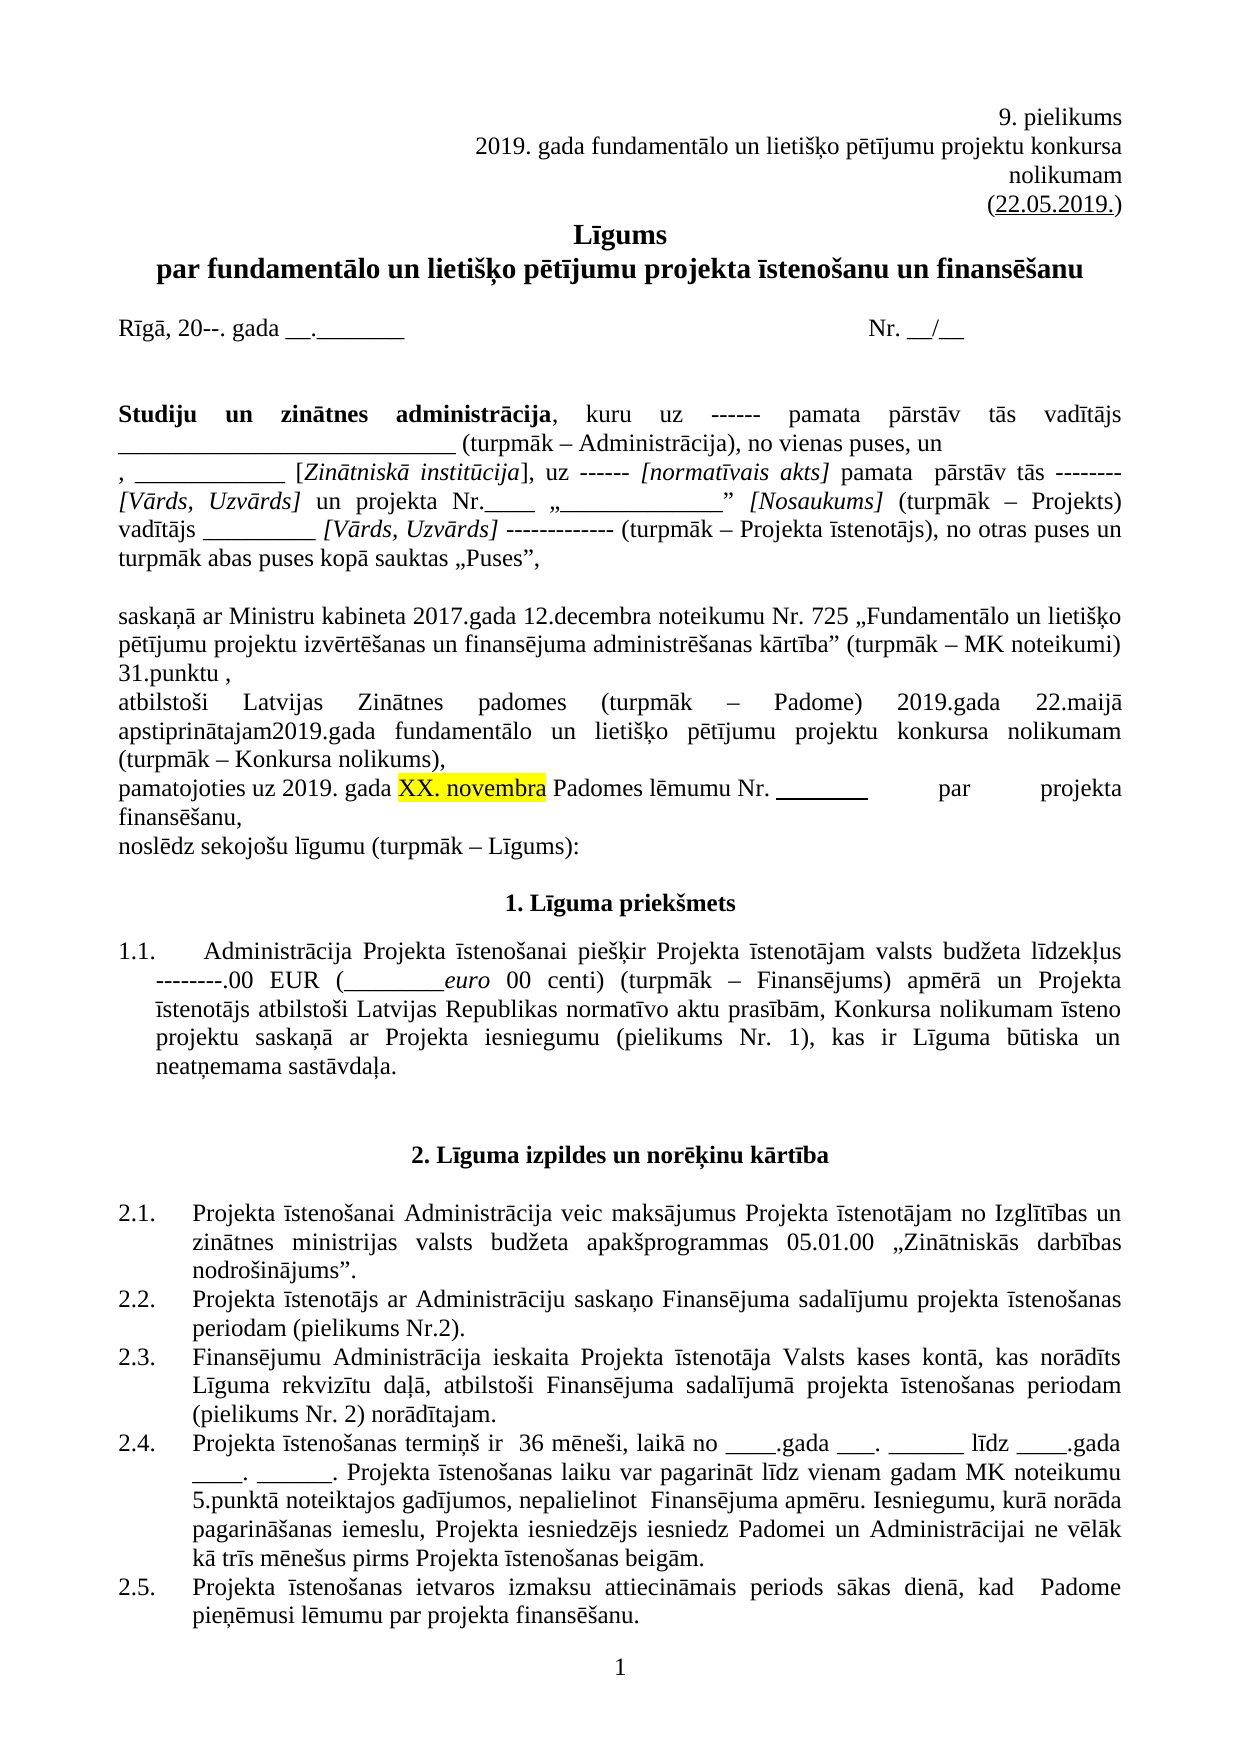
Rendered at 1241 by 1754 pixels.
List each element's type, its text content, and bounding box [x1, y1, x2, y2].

text 2.3. Finansējumu Administrācija ieskaita Projekta īstenotāja Valsts kases kontā, kas norādīts Līguma rekvizītu daļā, atbilstoši Finansējuma sadalījumā projekta īstenošanas periodam (pielikums Nr. 2) norādītajam. [118, 1342, 1122, 1428]
text Studiju un zinātnes administrācija, kuru uz ------ pamata pārstāv tās vadītājs ___________________________ (turpmāk – Administrācija), no vienas puses, un [118, 399, 1122, 457]
text atbilstoši Latvijas Zinātnes padomes (turpmāk – Padome) 2019.gada 22.maijā apstiprinātajam2019.gada fundamentālo un lietišķo pētījumu projektu konkursa nolikumam (turpmāk – Konkursa nolikums), [118, 687, 1122, 773]
text Līgums [118, 217, 1122, 251]
text , ____________ [Zinātniskā institūcija], uz ------ [normatīvais akts] pamata pārstāv tās -------- [Vārds, Uzvārds] un projekta Nr.____ „_____________” [Nosaukums] (turpmāk – Projekts) vadītājs _________ [Vārds, Uzvārds] ------------- (turpmāk – Projekta īstenotājs), no otras puses un turpmāk abas puses kopā sauktas „Puses”, [118, 457, 1122, 572]
text 2.5. Projekta īstenošanas ietvaros izmaksu attiecināmais periods sākas dienā, kad Padome pieņēmusi lēmumu par projekta finansēšanu. [118, 1572, 1122, 1629]
text 2. Līguma izpildes un norēķinu kārtība [118, 1140, 1122, 1169]
text 1. Līguma priekšmets [118, 888, 1122, 917]
text Rīgā, 20--. gada __._______ Nr. __/__ [118, 313, 1122, 342]
text 2.2. Projekta īstenotājs ar Administrāciju saskaņo Finansējuma sadalījumu projekta īstenošanas periodam (pielikums Nr.2). [118, 1284, 1122, 1342]
text pamatojoties uz 2019. gada XX. novembra Padomes lēmumu Nr. par projekta finansēšanu, [118, 773, 1122, 831]
text 2.1. Projekta īstenošanai Administrācija veic maksājumus Projekta īstenotājam no Izglītības un zinātnes ministrijas valsts budžeta apakšprogrammas 05.01.00 „Zinātniskās darbības nodrošinājums”. [118, 1198, 1122, 1284]
text 9. pielikums [118, 102, 1122, 131]
text 2019. gada fundamentālo un lietišķo pētījumu projektu konkursa [118, 131, 1122, 160]
text saskaņā ar Ministru kabineta 2017.gada 12.decembra noteikumu Nr. 725 „Fundamentālo un lietišķo pētījumu projektu izvērtēšanas un finansējuma administrēšanas kārtība” (turpmāk – MK noteikumi) 31.punktu , [118, 601, 1122, 687]
list Administrācija Projekta īstenošanai piešķir Projekta īstenotājam valsts budžeta līdzekļus --------.00 EUR (________euro 00 centi) (turpmāk – Finansējums) apmērā un Projekta īstenotājs atbilstoši Latvijas Republikas normatīvo aktu prasībām, Konkursa nolikumam īsteno projektu saskaņā ar Projekta iesniegumu (pielikums Nr. 1), kas ir Līguma būtiska un neatņemama sastāvdaļa. [118, 936, 1122, 1080]
text nolikumam [118, 160, 1122, 189]
text noslēdz sekojošu līgumu (turpmāk – Līgums): [118, 831, 1122, 859]
text 2.4. Projekta īstenošanas termiņš ir 36 mēneši, laikā no ____.gada ___. ______ līdz ____.gada ____. ______. Projekta īstenošanas laiku var pagarināt līdz vienam gadam MK noteikumu 5.punktā noteiktajos gadījumos, nepalielinot Finansējuma apmēru. Iesniegumu, kurā norāda pagarināšanas iemeslu, Projekta iesniedzējs iesniedz Padomei un Administrācijai ne vēlāk kā trīs mēnešus pirms Projekta īstenošanas beigām. [118, 1428, 1122, 1572]
text (22.05.2019.) [118, 189, 1122, 217]
text par fundamentālo un lietišķo pētījumu projekta īstenošanu un finansēšanu [118, 251, 1122, 284]
